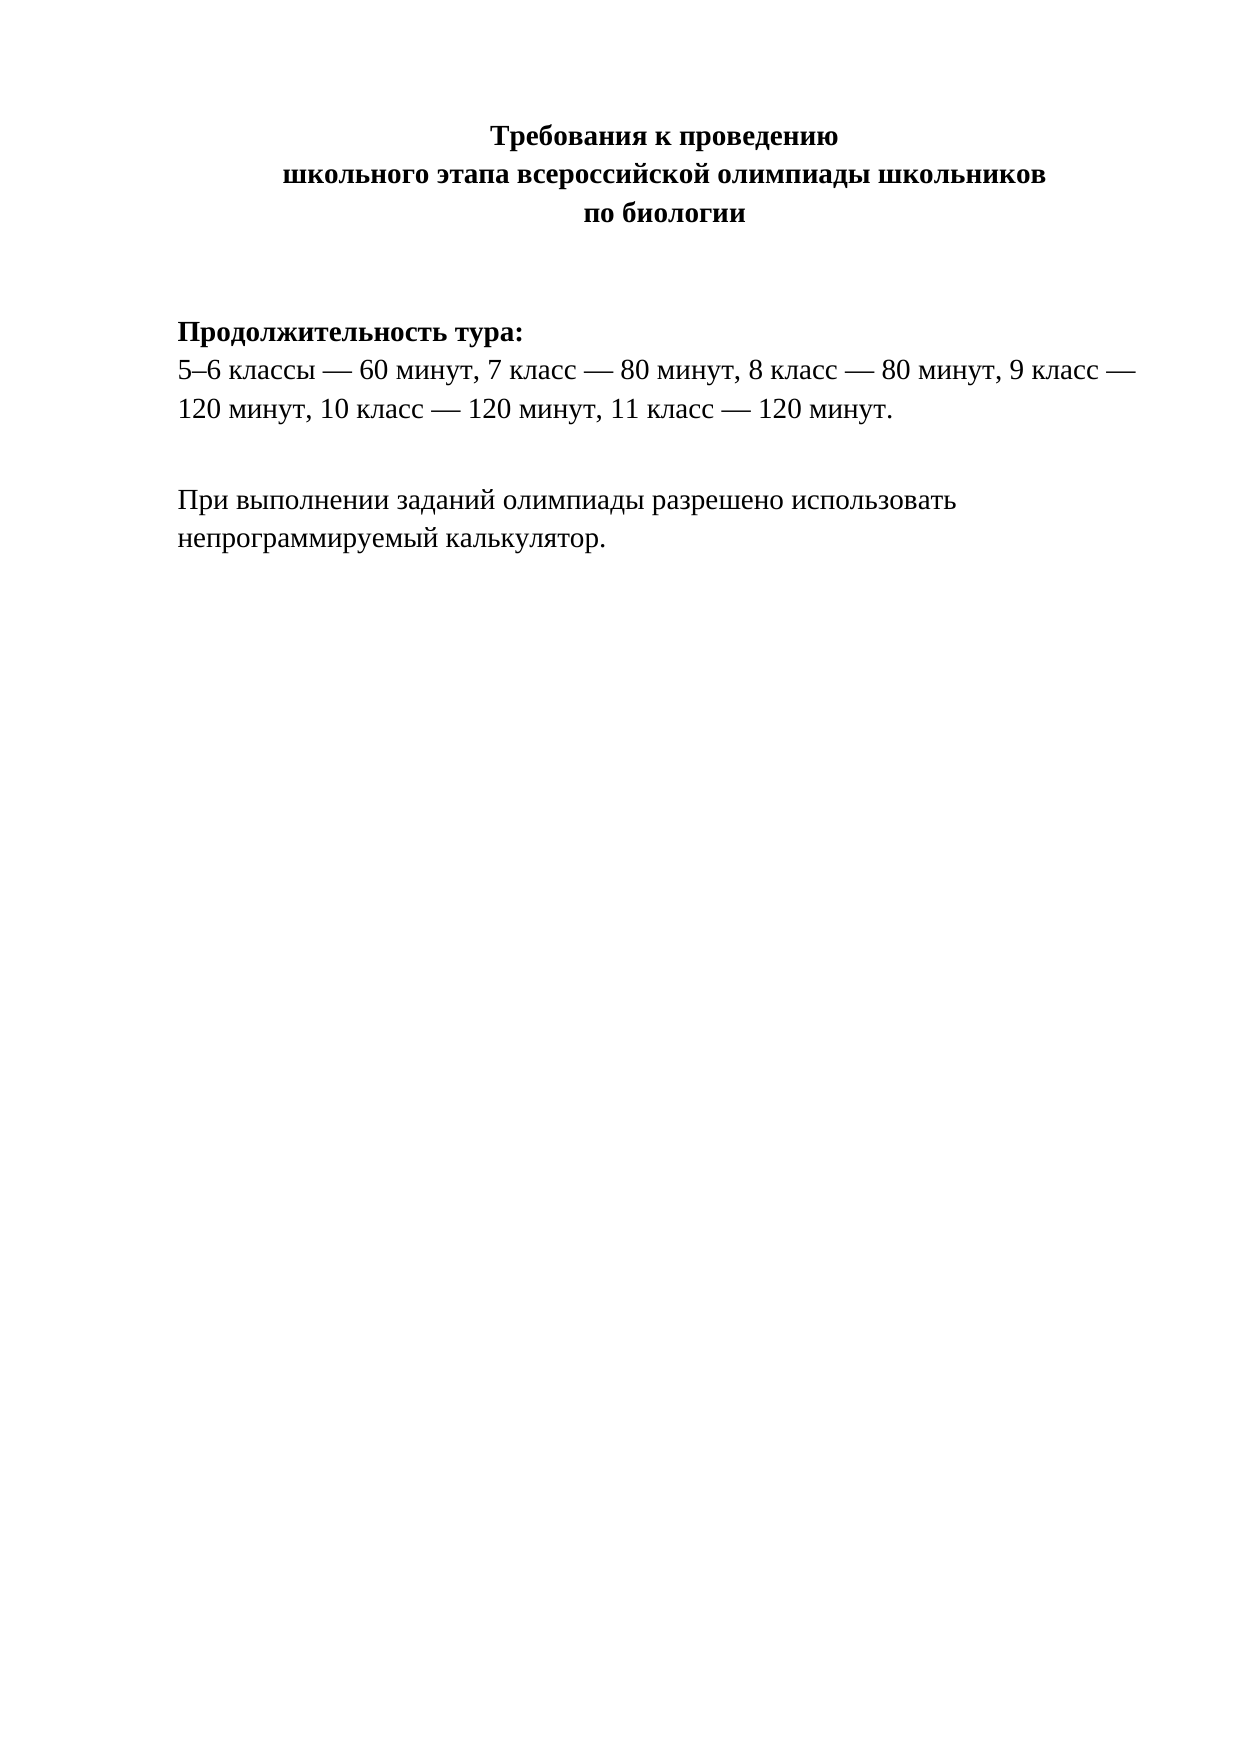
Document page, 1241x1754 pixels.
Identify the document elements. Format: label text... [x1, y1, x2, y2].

text При выполнении заданий олимпиады разрешено использовать непрограммируемый калькулятор. [177, 482, 1152, 554]
text школьного этапа всероссийской олимпиады школьников [177, 157, 1152, 190]
text Требования к проведению [177, 118, 1152, 152]
text по биологии [177, 195, 1152, 229]
text Продолжительность тура: 5–6 классы — 60 минут, 7 класс — 80 минут, 8 класс — 80 минут, 9 класс — 120 минут, 10 класс — 120 минут, 11 класс — 120 минут. [177, 314, 1152, 457]
